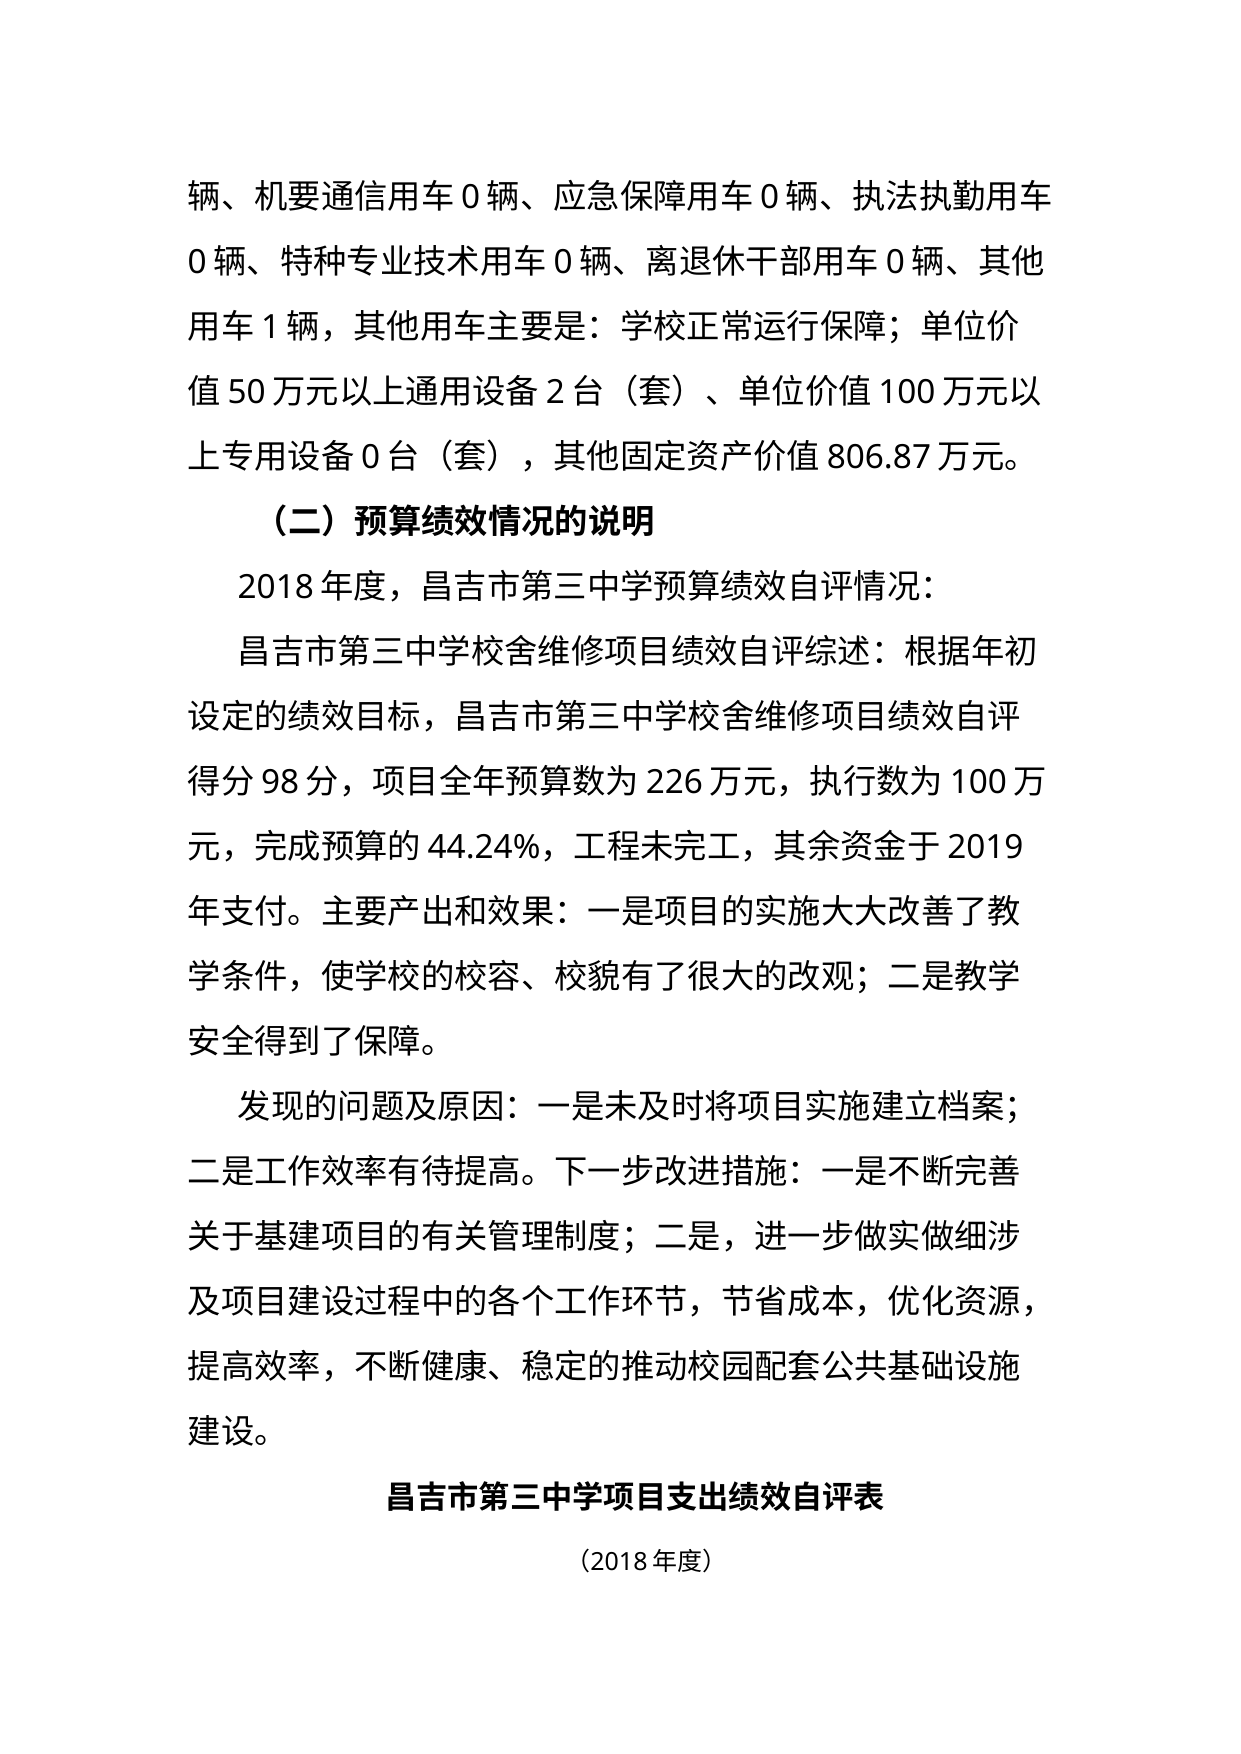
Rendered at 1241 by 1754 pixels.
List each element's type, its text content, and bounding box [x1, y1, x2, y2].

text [187, 162, 1053, 487]
text 昌吉市第三中学校舍维修项目绩效自评综述：根据年初设定的绩效目标，昌吉市第三中学校舍维修项目绩效自评得分98分，项目全年预算数为226万元，执行数为100万元，完成预算的44.24%，工程未完工，其余资金于2019年支付。主要产出和效果：一是项目的实施大大改善了教学条件，使学校的校容、校貌有了很大的改观；二是教学安全得到了保障。 [187, 617, 1053, 1072]
table_cell [165, 1527, 1105, 1592]
text 发现的问题及原因：一是未及时将项目实施建立档案；二是工作效率有待提高。下一步改进措施：一是不断完善关于基建项目的有关管理制度；二是，进一步做实做细涉及项目建设过程中的各个工作环节，节省成本，优化资源，提高效率，不断健康、稳定的推动校园配套公共基础设施建设。 [187, 1072, 1053, 1462]
text （二）预算绩效情况的说明 [187, 487, 1053, 552]
text 2018年度，昌吉市第三中学预算绩效自评情况： [187, 552, 1053, 617]
table_header 昌吉市第三中学项目支出绩效自评表 [165, 1462, 1105, 1527]
